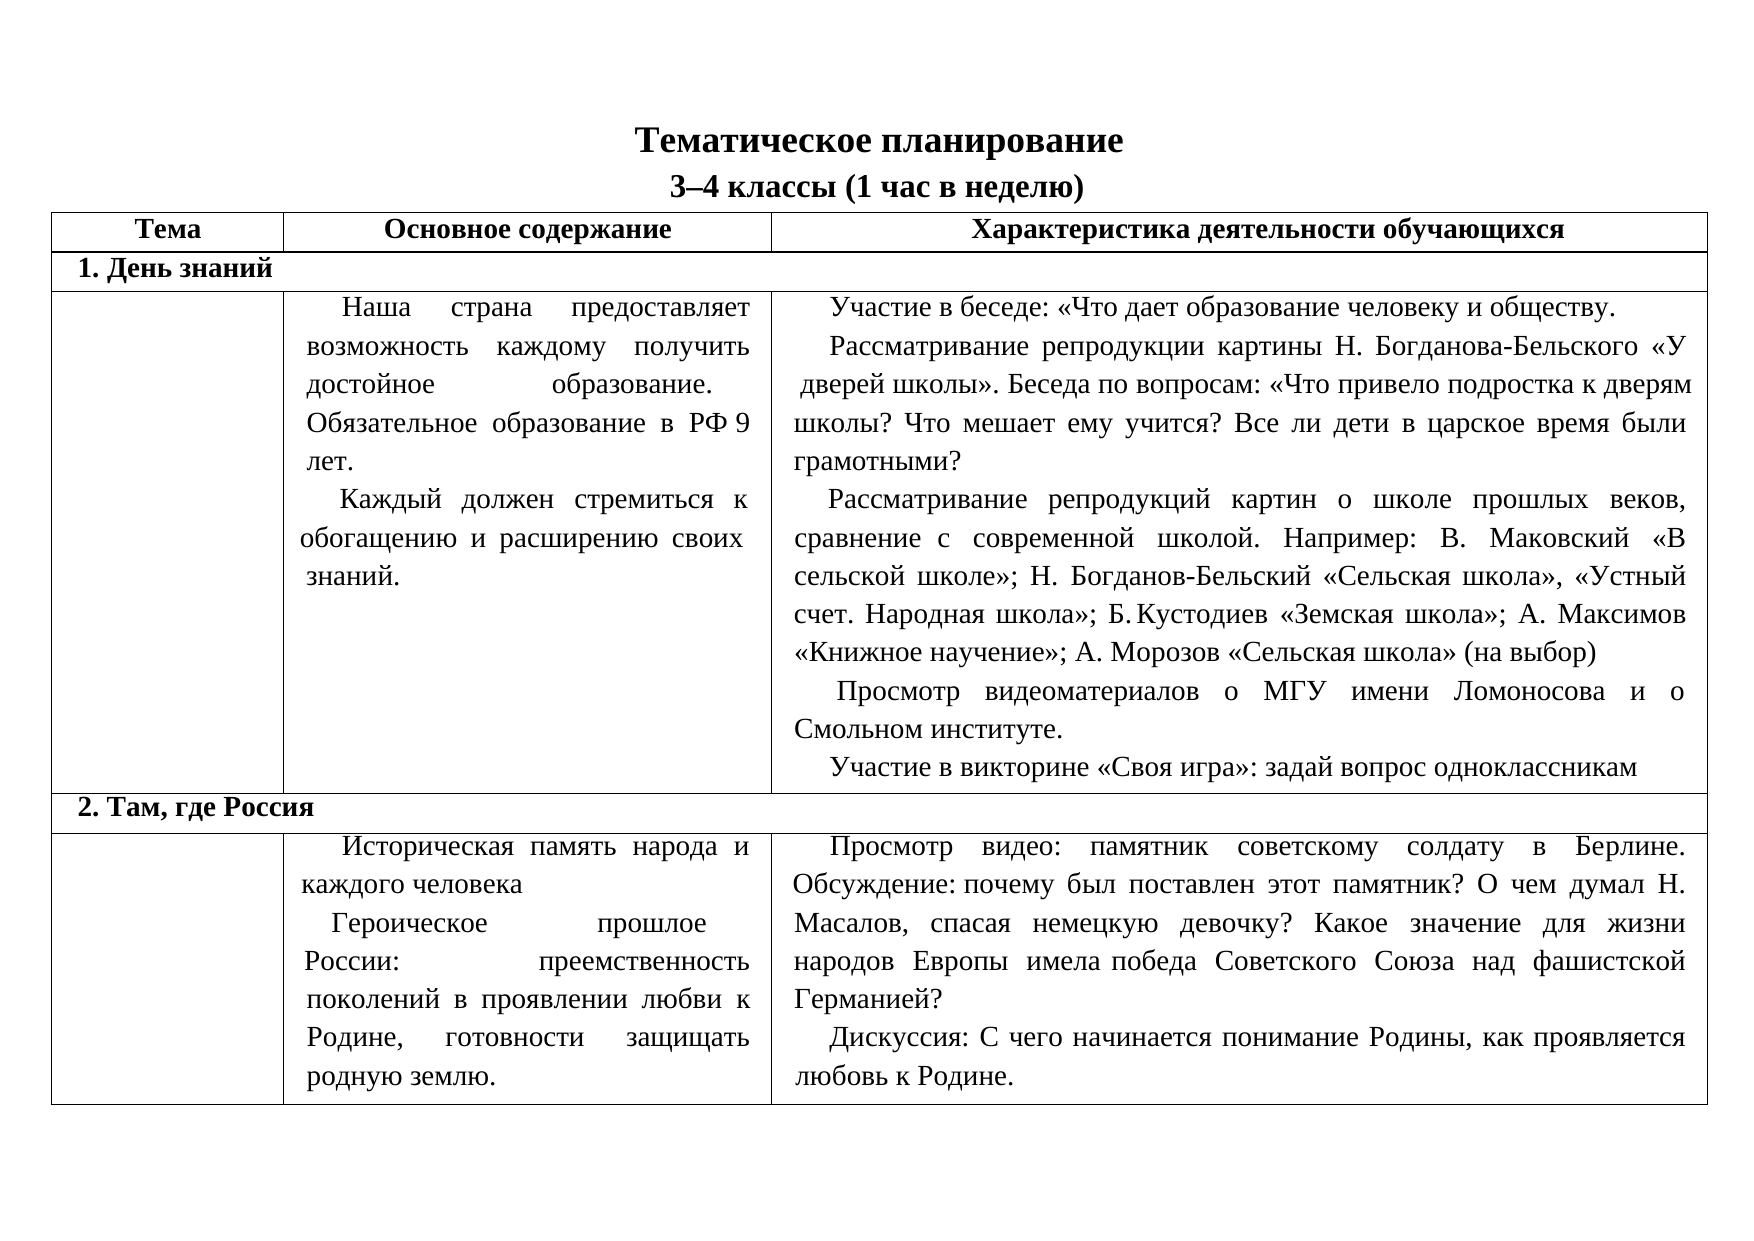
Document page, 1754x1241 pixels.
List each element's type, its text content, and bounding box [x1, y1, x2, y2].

text Наша страна предоставляет Участие в беседе: «Что дает образование человеку и обществу. возможность каждому получить Рассматривание репродукции картины Н. Богданова-Бельского «У достойное образование. дверей школы». Беседа по вопросам: «Что привело подростка к дверям [306, 289, 1693, 400]
text «Книжное научение»; А. Морозов «Сельская школа» (на выбор) Просмотр видеоматериалов о МГУ имени Ломоносова и о [794, 634, 1692, 706]
text Тематическое планирование 3–4 классы (1 час в неделю) [634, 118, 1133, 205]
text Историческая память народа и Просмотр видео: памятник советскому солдату в Берлине. каждого человека Обсуждение: почему был поставлен этот памятник? О чем думал Н. Героическое прошлое Масалов, спасая немецкую девочку? Какое значение для жизни России: преемственность народов Европы имела победа Советского Союза над фашистской [299, 828, 1686, 977]
text Участие в викторине «Своя игра»: задай вопрос одноклассникам 2. Там, где Россия [77, 749, 1643, 822]
text школы? Что мешает ему учится? Все ли дети в царское время были грамотными? [794, 405, 1693, 477]
text поколений в проявлении любви к Германией? [306, 981, 1688, 1015]
text Обязательное образование в РФ 9 лет. [306, 405, 757, 477]
text Тема Основное содержание Характеристика деятельности обучающихся 1. День знаний [77, 211, 1570, 284]
text Смольном институте. [794, 711, 1688, 744]
text Каждый должен стремиться к Рассматривание репродукций картин о школе прошлых веков, обогащению и расширению своих сравнение с современной школой. Например: В. Маковский «В знаний. сельской школе»; Н. Богданов-Бельский «Сельская школа», «Устный счет. Народная школа»; Б.Кустодиев «Земская школа»; А. Максимов [299, 482, 1686, 630]
text Родине, готовности защищать Дискуссия: С чего начинается понимание Родины, как проявляется родную землю. любовь к Родине. [306, 1019, 1692, 1091]
